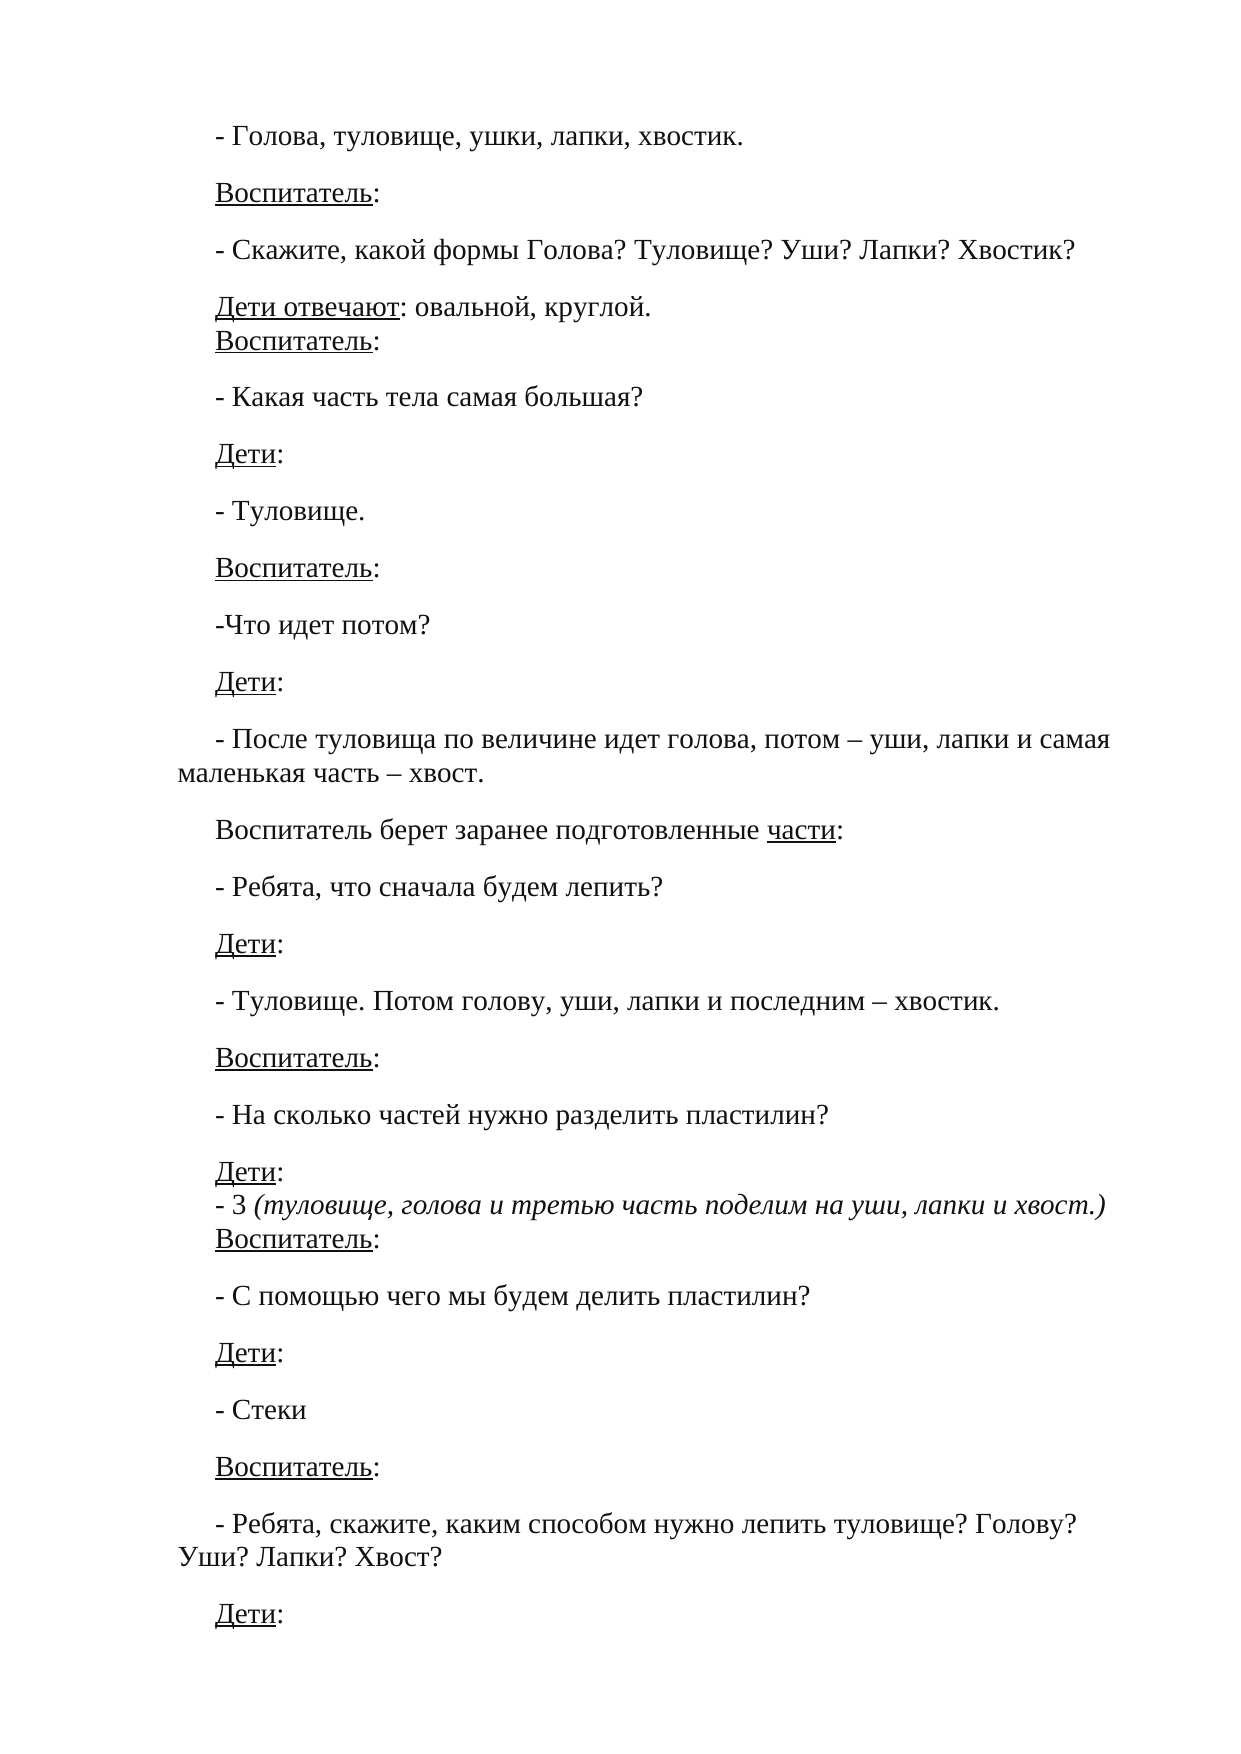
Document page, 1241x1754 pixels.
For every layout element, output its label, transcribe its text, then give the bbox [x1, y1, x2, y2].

text - Туловище. Потом голову, уши, лапки и последним – хвостик. [177, 983, 1152, 1016]
text -Что идет потом? [177, 607, 1152, 641]
text - С помощью чего мы будем делить пластилин? [177, 1278, 1152, 1311]
text - Стеки [177, 1392, 1152, 1425]
text - Туловище. [177, 493, 1152, 527]
text - 3 (туловище, голова и третью часть поделим на уши, лапки и хвост.) [177, 1187, 1152, 1221]
text Воспитатель: [177, 323, 1152, 356]
text Дети: [177, 926, 1152, 959]
text Дети: [177, 1154, 1152, 1187]
text Воспитатель: [177, 175, 1152, 209]
text Дети отвечают: овальной, круглой. [177, 289, 1152, 323]
text Дети: [177, 437, 1152, 470]
text - Скажите, какой формы Голова? Туловище? Уши? Лапки? Хвостик? [177, 232, 1152, 266]
text - Ребята, что сначала будем лепить? [177, 869, 1152, 902]
text Воспитатель: [177, 1221, 1152, 1254]
text Дети: [177, 1335, 1152, 1368]
text Воспитатель: [177, 551, 1152, 584]
text Воспитатель берет заранее подготовленные части: [177, 812, 1152, 846]
text Дети: [177, 1596, 1152, 1630]
text - Голова, туловище, ушки, лапки, хвостик. [177, 118, 1152, 152]
text Дети: [177, 664, 1152, 698]
text Воспитатель: [177, 1449, 1152, 1482]
text - После туловища по величине идет голова, потом – уши, лапки и самая маленькая часть – хвост. [177, 721, 1152, 788]
text - Какая часть тела самая большая? [177, 379, 1152, 413]
text Воспитатель: [177, 1040, 1152, 1073]
text - Ребята, скажите, каким способом нужно лепить туловище? Голову? Уши? Лапки? Хвост? [177, 1506, 1152, 1573]
text - На сколько частей нужно разделить пластилин? [177, 1097, 1152, 1130]
